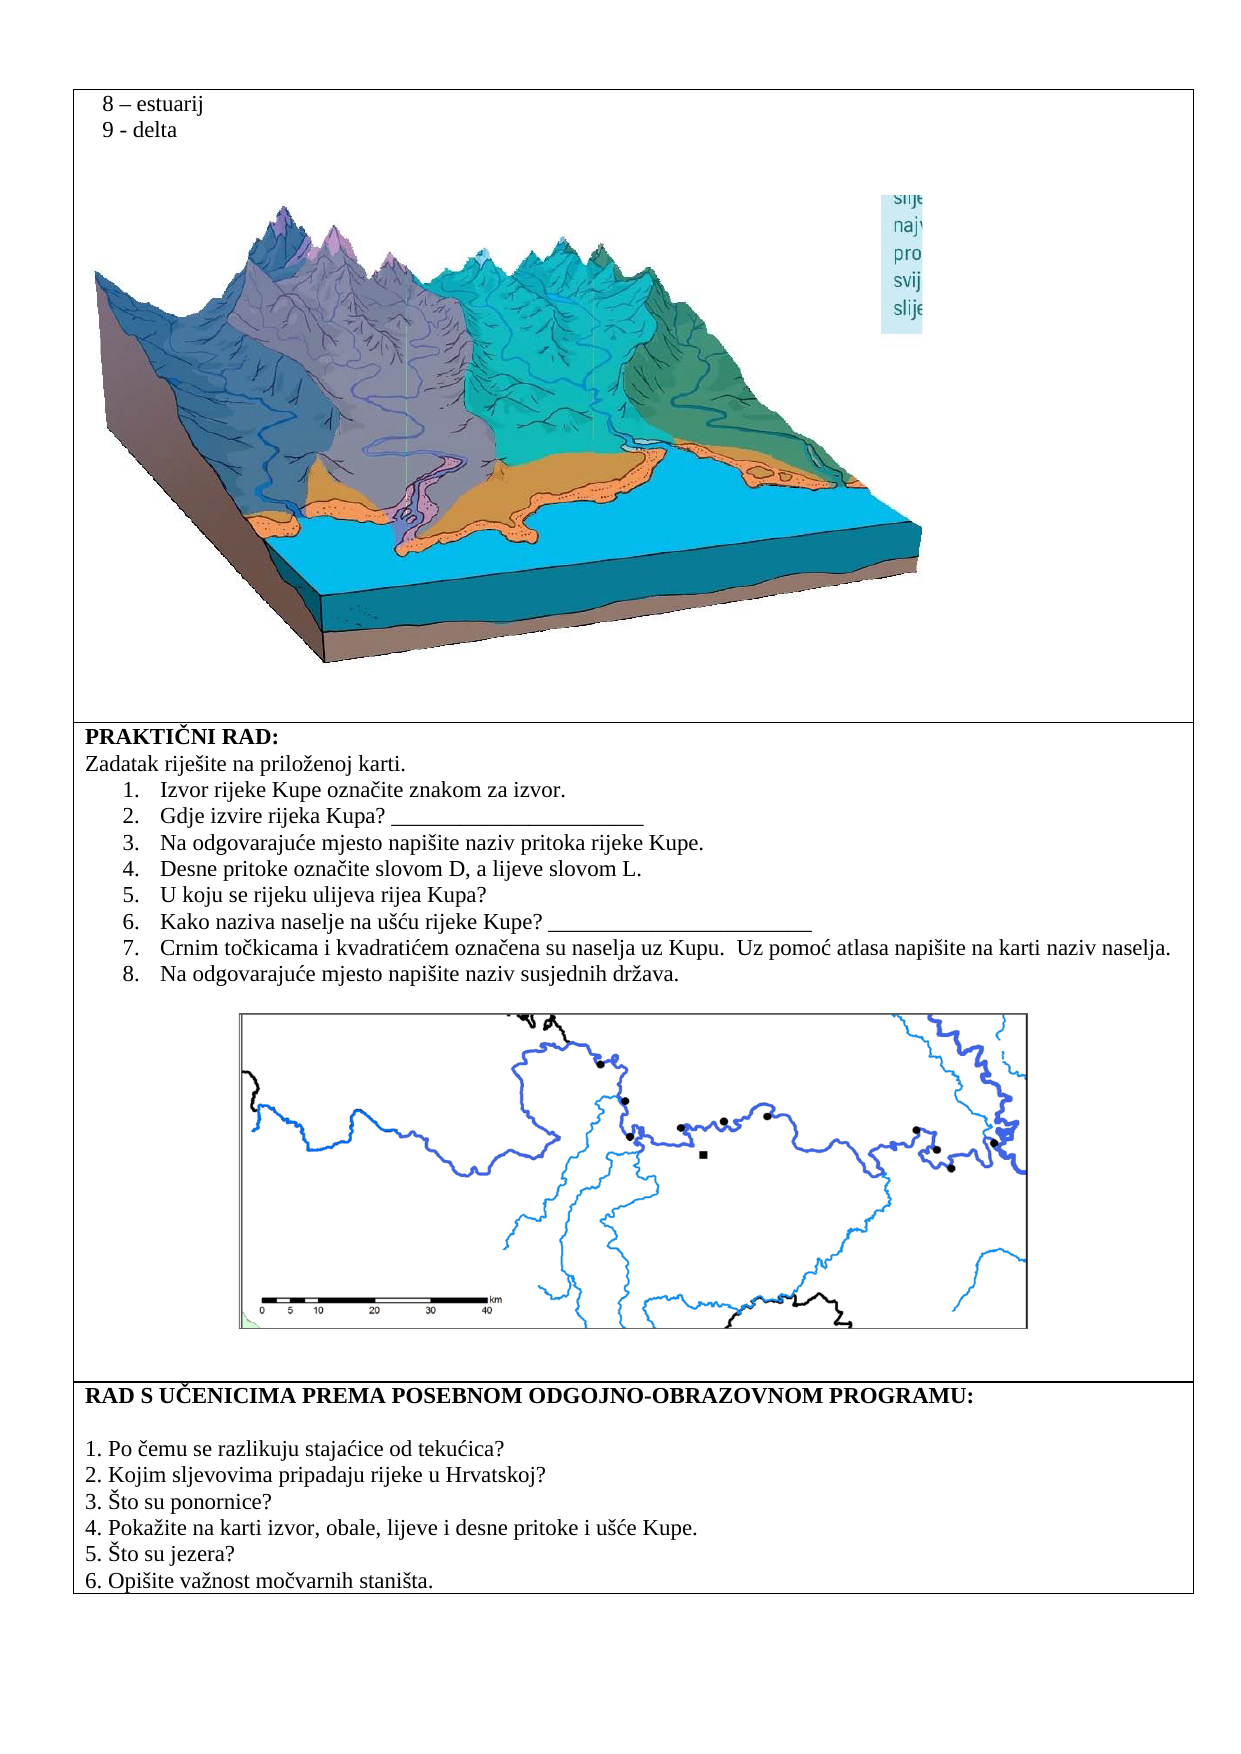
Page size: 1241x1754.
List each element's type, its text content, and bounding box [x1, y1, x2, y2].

picture [238, 1013, 1028, 1329]
table_cell PRAKTIČNI RAD: Zadatak riješite na priloženoj karti. Izvor rijeke Kupe označite znakom za izvor. Gdje izvire rijeka Kupa? ______________________ Na odgovarajuće mjesto napišite naziv pritoka rijeke Kupe. Desne pritoke označite slovom D, a lijeve slovom L. U koju se rijeku ulijeva rijea Kupa? Kako naziva naselje na ušću rijeke Kupe? _______________________ Crnim točkicama i kvadratićem označena su naselja uz Kupu. Uz pomoć atlasa napišite na karti naziv naselja. Na odgovarajuće mjesto napišite naziv susjednih država. [74, 723, 1193, 1381]
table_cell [74, 90, 1193, 722]
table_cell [74, 1383, 1193, 1593]
